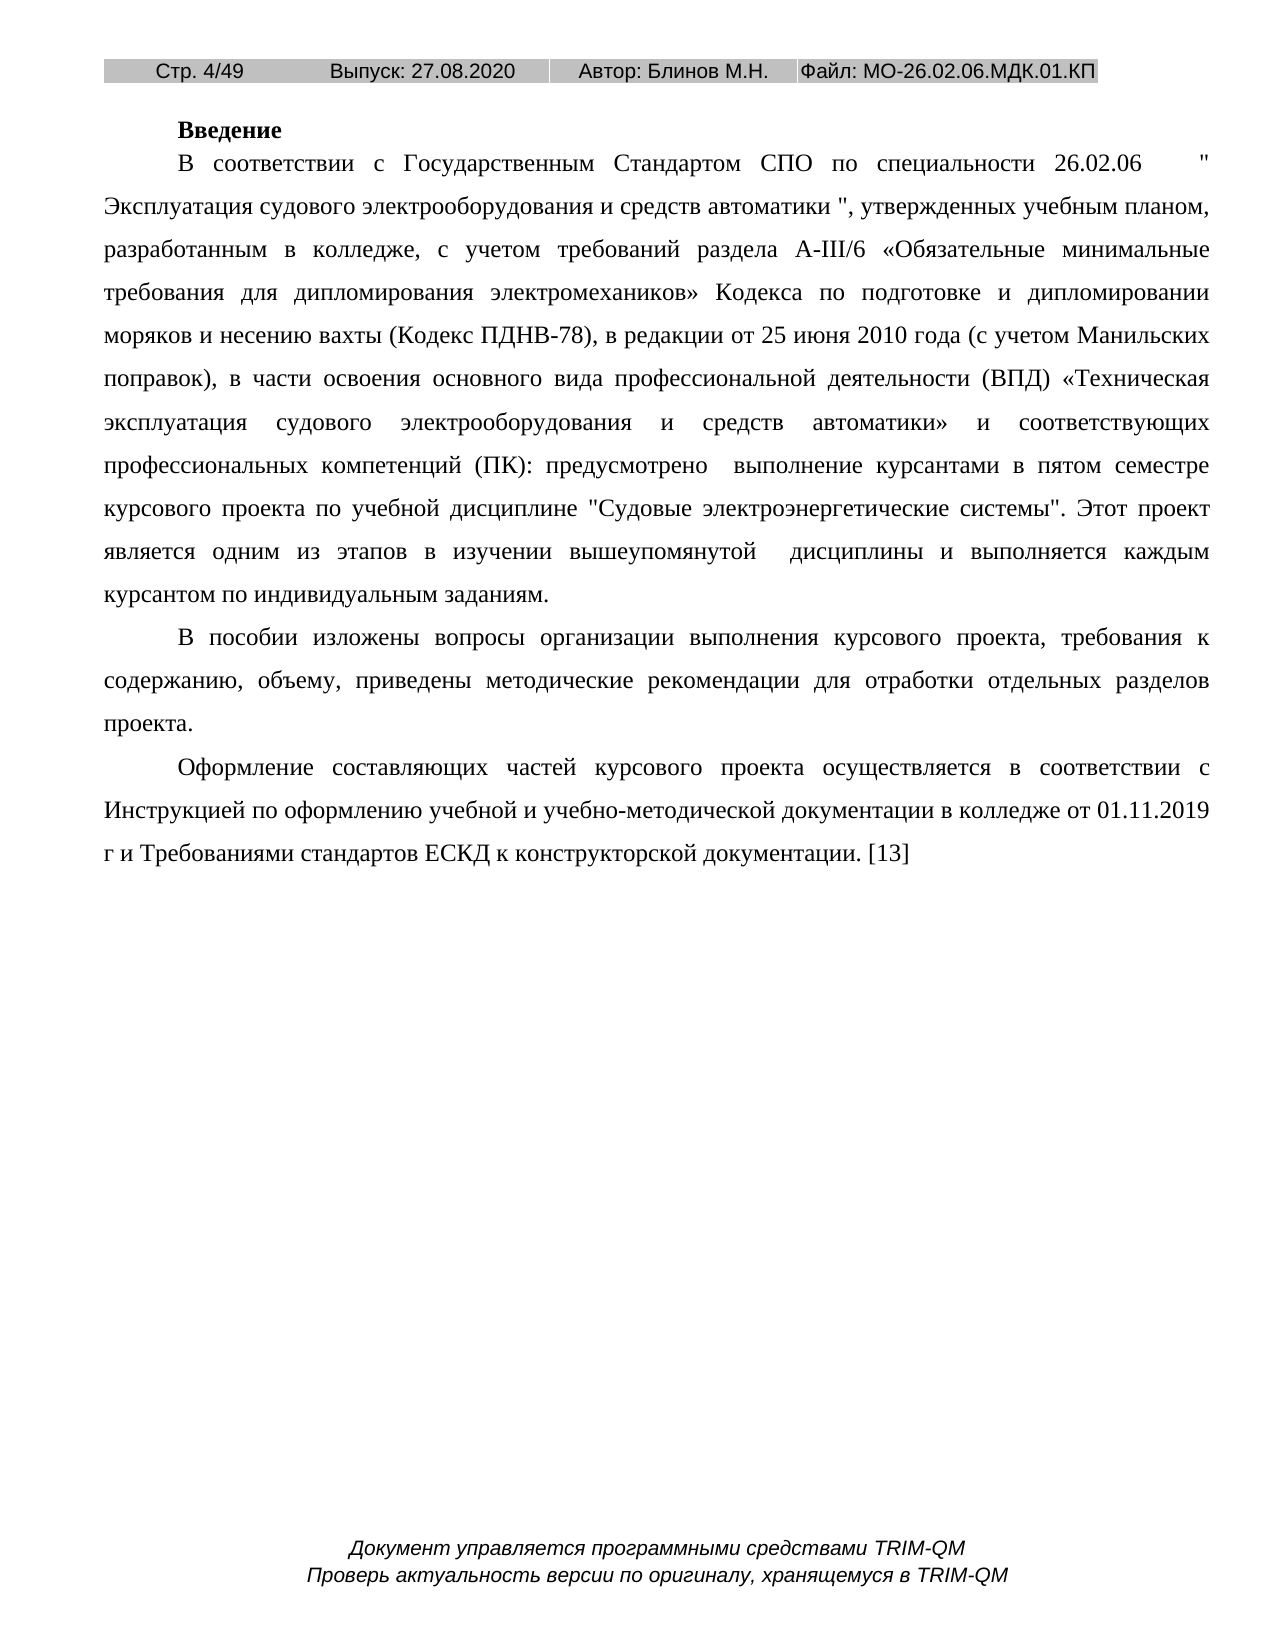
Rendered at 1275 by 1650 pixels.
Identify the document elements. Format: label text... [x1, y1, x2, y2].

text В соответствии с Государственным Стандартом СПО по специальности 26.02.06 " Эксплуатация судового электрооборудования и средств автоматики ", утвержденных учебным планом, разработанным в колледже, с учетом требований раздела А-III/6 «Обязательные минимальные требования для дипломирования электромехаников» Кодекса по подготовке и дипломировании моряков и несению вахты (Кодекс ПДНВ-78), в редакции от 25 июня 2010 года (с учетом Манильских поправок), в части освоения основного вида профессиональной деятельности (ВПД) «Техническая эксплуатация судового электрооборудования и средств автоматики» и соответствующих профессиональных компетенций (ПК): предусмотрено выполнение курсантами в пятом семестре курсового проекта по учебной дисциплине "Судовые электроэнергетические системы". Этот проект является одним из этапов в изучении вышеупомянутой дисциплины и выполняется каждым курсантом по индивидуальным заданиям. [103, 148, 1211, 608]
text В пособии изложены вопросы организации выполнения курсового проекта, требования к содержанию, объему, приведены методические рекомендации для отработки отдельных разделов проекта. [103, 622, 1211, 737]
subtitle Введение [103, 115, 1211, 144]
text Оформление составляющих частей курсового проекта осуществляется в соответствии с Инструкцией по оформлению учебной и учебно-методической документации в колледже от 01.11.2019 г и Требованиями стандартов ЕСКД к конструкторской документации. [13] [103, 752, 1211, 867]
